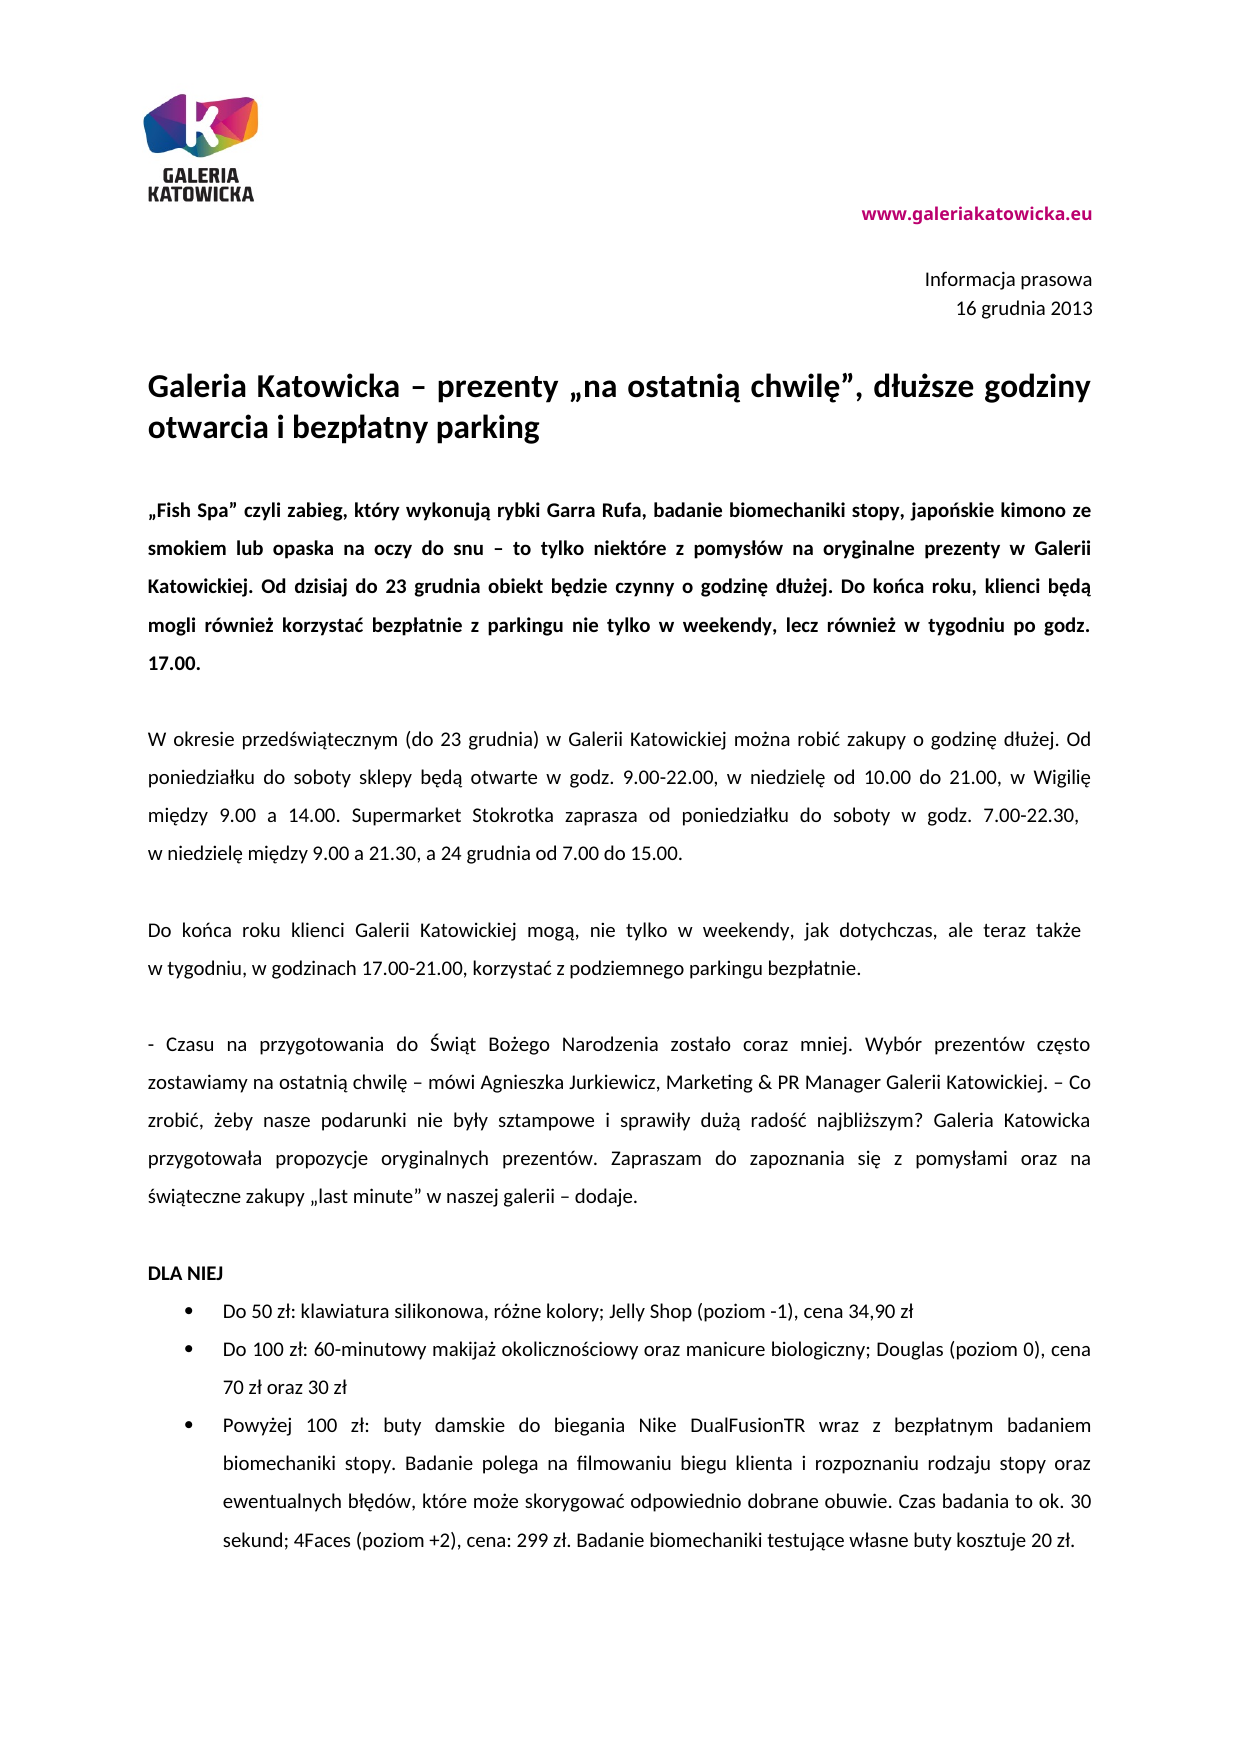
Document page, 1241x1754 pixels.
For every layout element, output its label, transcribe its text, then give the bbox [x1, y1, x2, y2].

list Do 50 zł: klawiatura silikonowa, różne kolory; Jelly Shop (poziom -1), cena 34,90 zł [185, 1298, 1093, 1323]
text W okresie przedświątecznym (do 23 grudnia) w Galerii Katowickiej można robić zakupy o godzinę dłużej. Od poniedziałku do soboty sklepy będą otwarte w godz. 9.00-22.00, w niedzielę od 10.00 do 21.00, w Wigilię między 9.00 a 14.00. Supermarket Stokrotka zaprasza od poniedziałku do soboty w godz. 7.00-22.30, w niedzielę między 9.00 a 21.30, a 24 grudnia od 7.00 do 15.00. [148, 726, 1093, 866]
picture [141, 60, 288, 235]
text - Czasu na przygotowania do Świąt Bożego Narodzenia zostało coraz mniej. Wybór prezentów często zostawiamy na ostatnią chwilę – mówi Agnieszka Jurkiewicz, Marketing & PR Manager Galerii Katowickiej. – Co zrobić, żeby nasze podarunki nie były sztampowe i sprawiły dużą radość najbliższym? Galeria Katowicka przygotowała propozycje oryginalnych prezentów. Zapraszam do zapoznania się z pomysłami oraz na świąteczne zakupy „last minute” w naszej galerii – dodaje. [148, 1031, 1093, 1209]
text Galeria Katowicka – prezenty „na ostatnią chwilę”, dłuższe godziny otwarcia i bezpłatny parking [148, 365, 1093, 447]
text Do końca roku klienci Galerii Katowickiej mogą, nie tylko w weekendy, jak dotychczas, ale teraz także w tygodniu, w godzinach 17.00-21.00, korzystać z podziemnego parkingu bezpłatnie. [148, 917, 1093, 980]
list Do 100 zł: 60-minutowy makijaż okolicznościowy oraz manicure biologiczny; Douglas (poziom 0), cena 70 zł oraz 30 zł [185, 1336, 1093, 1400]
text DLA NIEJ [148, 1260, 1093, 1285]
text Informacja prasowa [148, 266, 1093, 292]
text 16 grudnia 2013 [148, 295, 1093, 321]
text „Fish Spa” czyli zabieg, który wykonują rybki Garra Rufa, badanie biomechaniki stopy, japońskie kimono ze smokiem lub opaska na oczy do snu – to tylko niektóre z pomysłów na oryginalne prezenty w Galerii Katowickiej. Od dzisiaj do 23 grudnia obiekt będzie czynny o godzinę dłużej. Do końca roku, klienci będą mogli również korzystać bezpłatnie z parkingu nie tylko w weekendy, lecz również w tygodniu po godz. 17.00. [148, 497, 1093, 675]
list Powyżej 100 zł: buty damskie do biegania Nike DualFusionTR wraz z bezpłatnym badaniem biomechaniki stopy. Badanie polega na filmowaniu biegu klienta i rozpoznaniu rodzaju stopy oraz ewentualnych błędów, które może skorygować odpowiednio dobrane obuwie. Czas badania to ok. 30 sekund; 4Faces (poziom +2), cena: 299 zł. Badanie biomechaniki testujące własne buty kosztuje 20 zł. [185, 1412, 1093, 1552]
